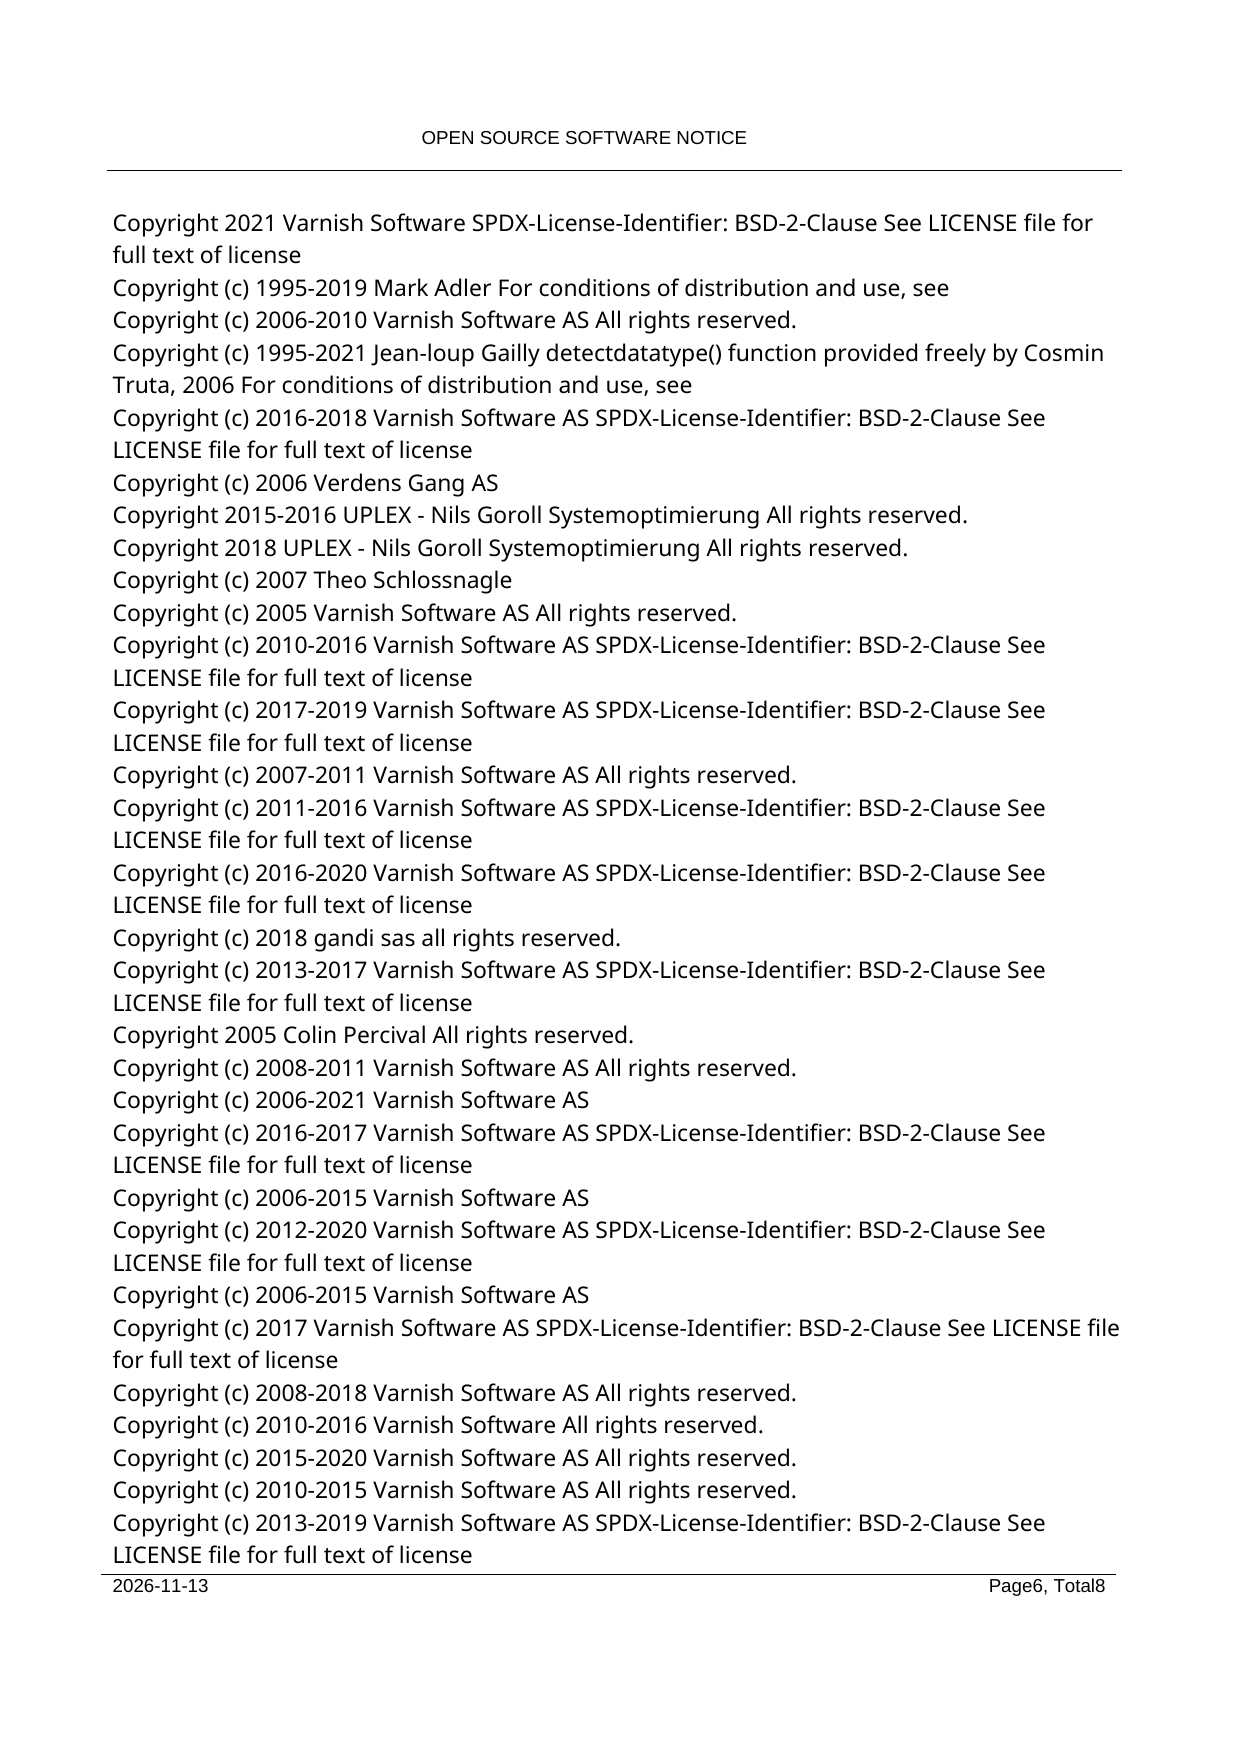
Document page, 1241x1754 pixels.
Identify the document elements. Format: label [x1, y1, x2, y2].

text [112, 206, 1128, 1571]
